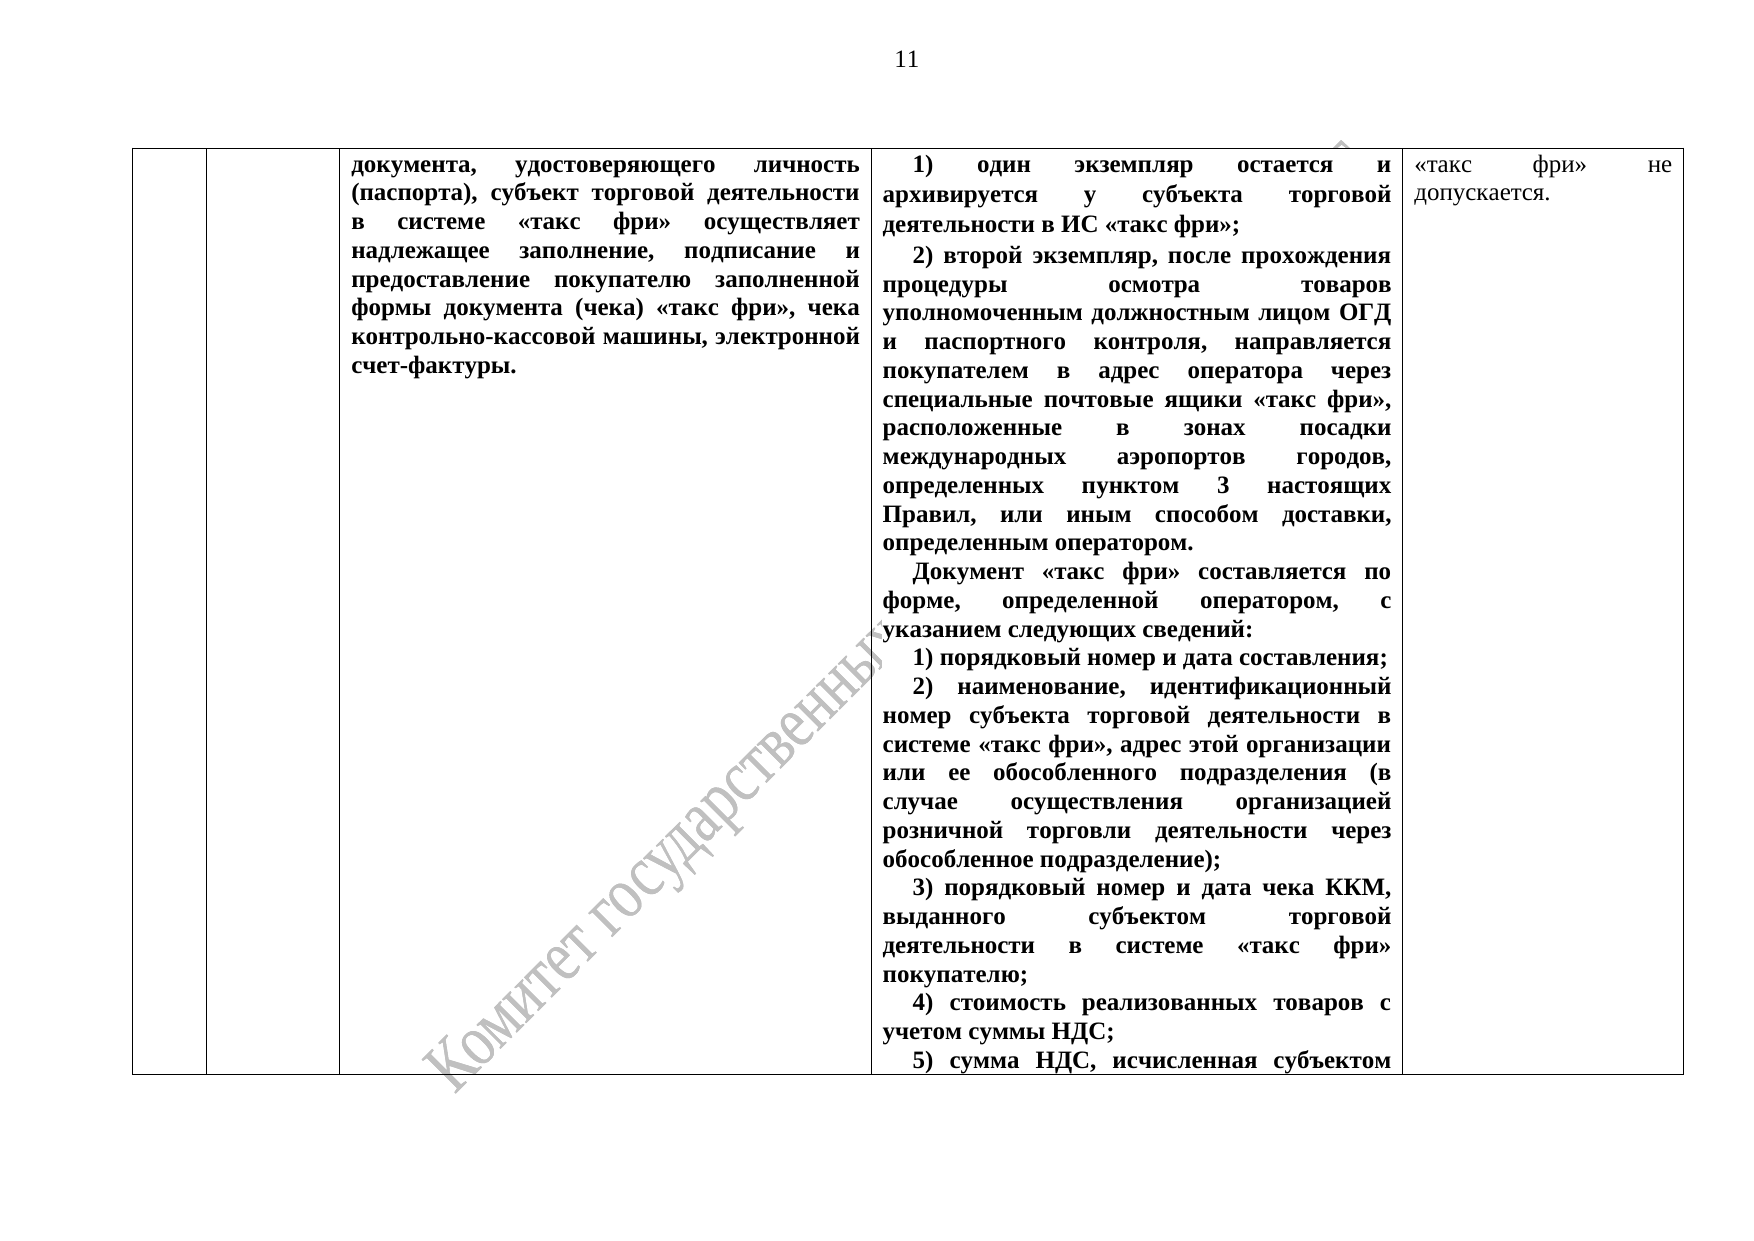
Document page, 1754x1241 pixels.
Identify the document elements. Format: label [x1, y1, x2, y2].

table_cell [340, 149, 871, 1074]
